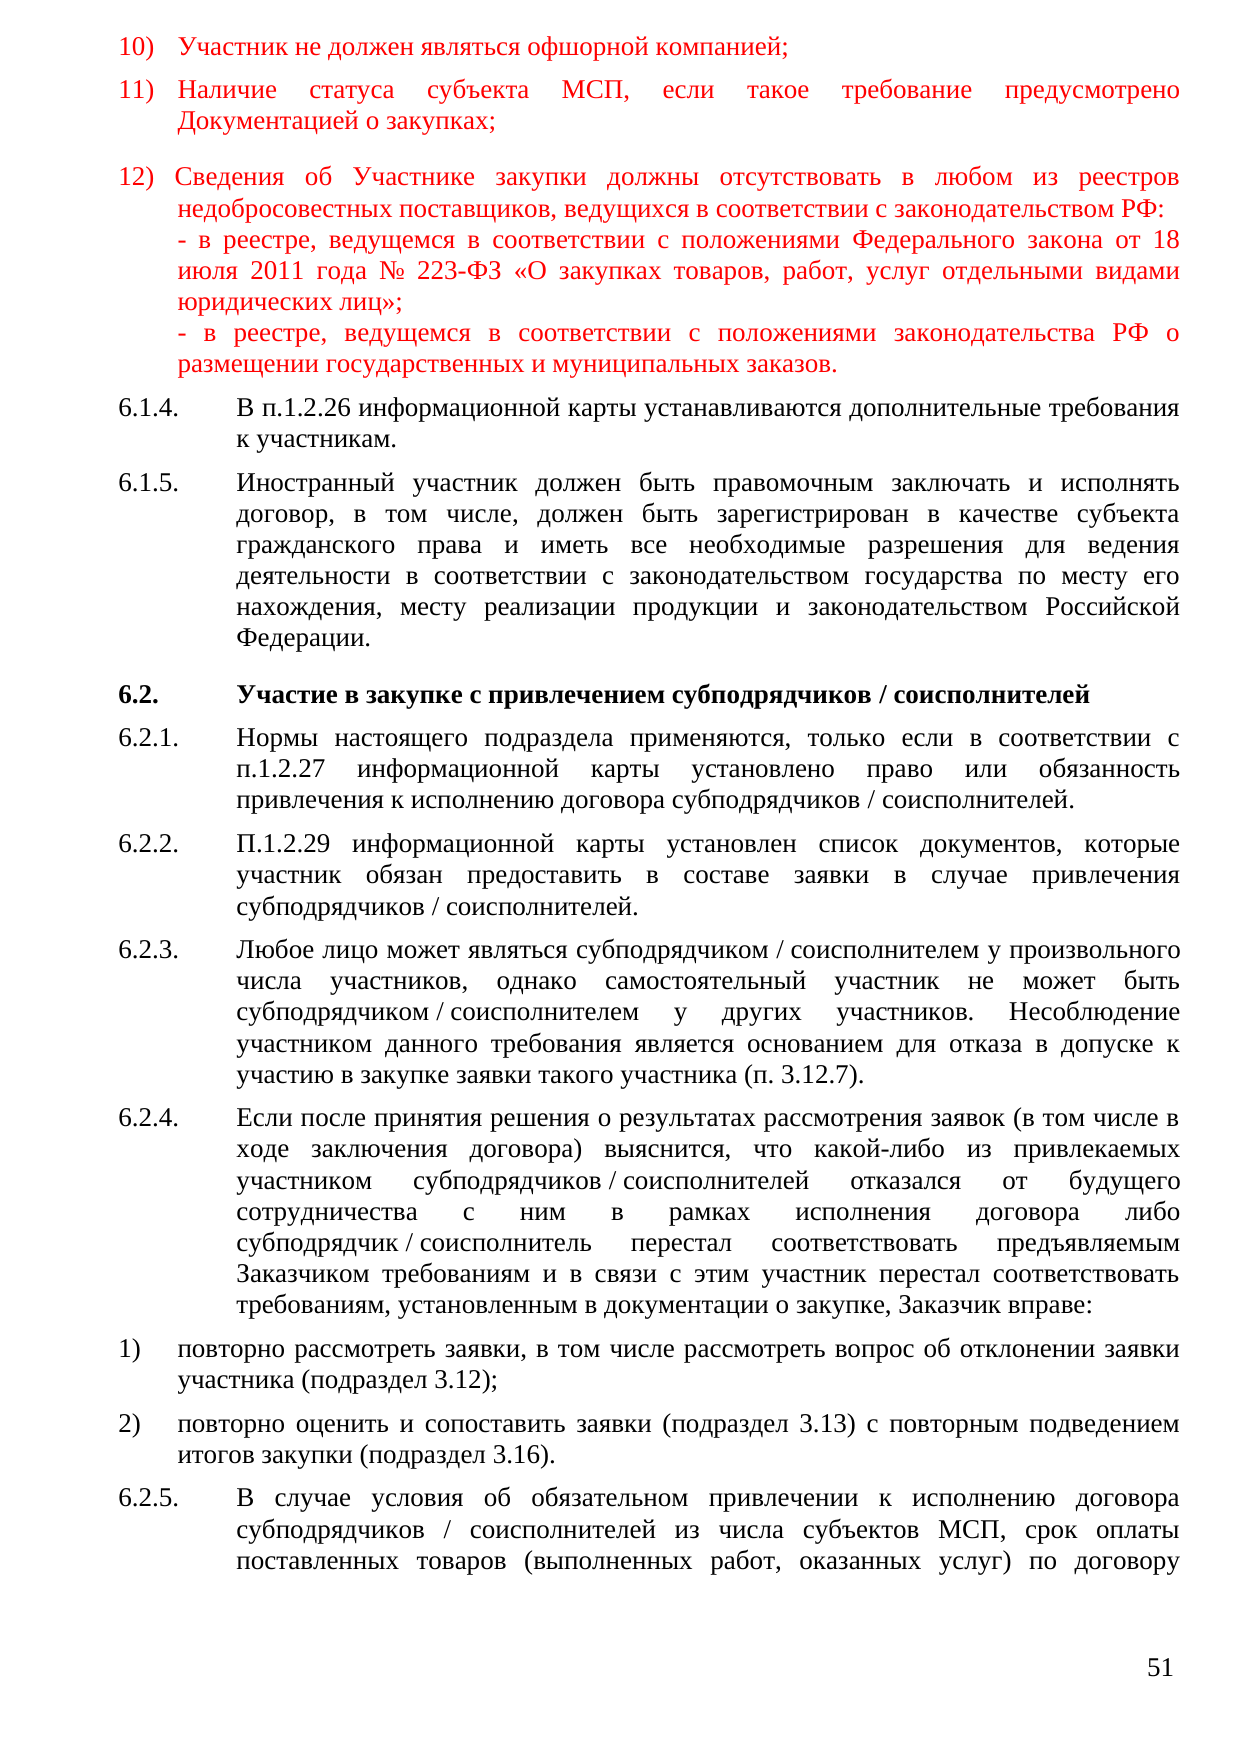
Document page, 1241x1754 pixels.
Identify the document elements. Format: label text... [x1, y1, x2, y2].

list 12) Сведения об Участнике закупки должны отсутствовать в любом из реестров недобросовестных поставщиков, ведущихся в соответствии с законодательством РФ: [118, 161, 1181, 223]
text Если после принятия решения о результатах рассмотрения заявок (в том числе в ходе заключения договора) выяснится, что какой-либо из привлекаемых участником субподрядчиков / соисполнителей отказался от будущего сотрудничества с ним в рамках исполнения договора либо субподрядчик / соисполнитель перестал соответствовать предъявляемым Заказчиком требованиям и в связи с этим участник перестал соответствовать требованиям, установленным в документации о закупке, Заказчик вправе: [118, 1101, 1181, 1319]
text Нормы настоящего подраздела применяются, только если в соответствии с п.1.2.27 информационной карты установлено право или обязанность привлечения к исполнению договора субподрядчиков / соисполнителей. [118, 721, 1181, 815]
list - в реестре, ведущемся в соответствии с положениями Федерального закона от 18 июля 2011 года № 223-ФЗ «О закупках товаров, работ, услуг отдельными видами юридических лиц»; [177, 223, 1181, 316]
text Любое лицо может являться субподрядчиком / соисполнителем у произвольного числа участников, однако самостоятельный участник не может быть субподрядчиком / соисполнителем у других участников. Несоблюдение участником данного требования является основанием для отказа в допуске к участию в закупке заявки такого участника (п. 3.12.7). [118, 933, 1181, 1089]
text повторно оценить и сопоставить заявки (подраздел 3.13) с повторным подведением итогов закупки (подраздел 3.16). [118, 1407, 1181, 1469]
text Участник не должен являться офшорной компанией; [118, 29, 1181, 61]
text В п.1.2.26 информационной карты устанавливаются дополнительные требования к участникам. [118, 391, 1181, 453]
list - в реестре, ведущемся в соответствии с положениями законодательства РФ о размещении государственных и муниципальных заказов. [177, 316, 1181, 378]
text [118, 1482, 1181, 1575]
text Иностранный участник должен быть правомочным заключать и исполнять договор, в том числе, должен быть зарегистрирован в качестве субъекта гражданского права и иметь все необходимые разрешения для ведения деятельности в соответствии с законодательством государства по месту его нахождения, месту реализации продукции и законодательством Российской Федерации. [118, 466, 1181, 653]
text повторно рассмотреть заявки, в том числе рассмотреть вопрос об отклонении заявки участника (подраздел 3.12); [118, 1332, 1181, 1394]
text П.1.2.29 информационной карты установлен список документов, которые участник обязан предоставить в составе заявки в случае привлечения субподрядчиков / соисполнителей. [118, 827, 1181, 921]
list 11) Наличие статуса субъекта МСП, если такое требование предусмотрено Документацией о закупках; [118, 73, 1181, 136]
text Участие в закупке с привлечением субподрядчиков / соисполнителей [118, 678, 1181, 709]
